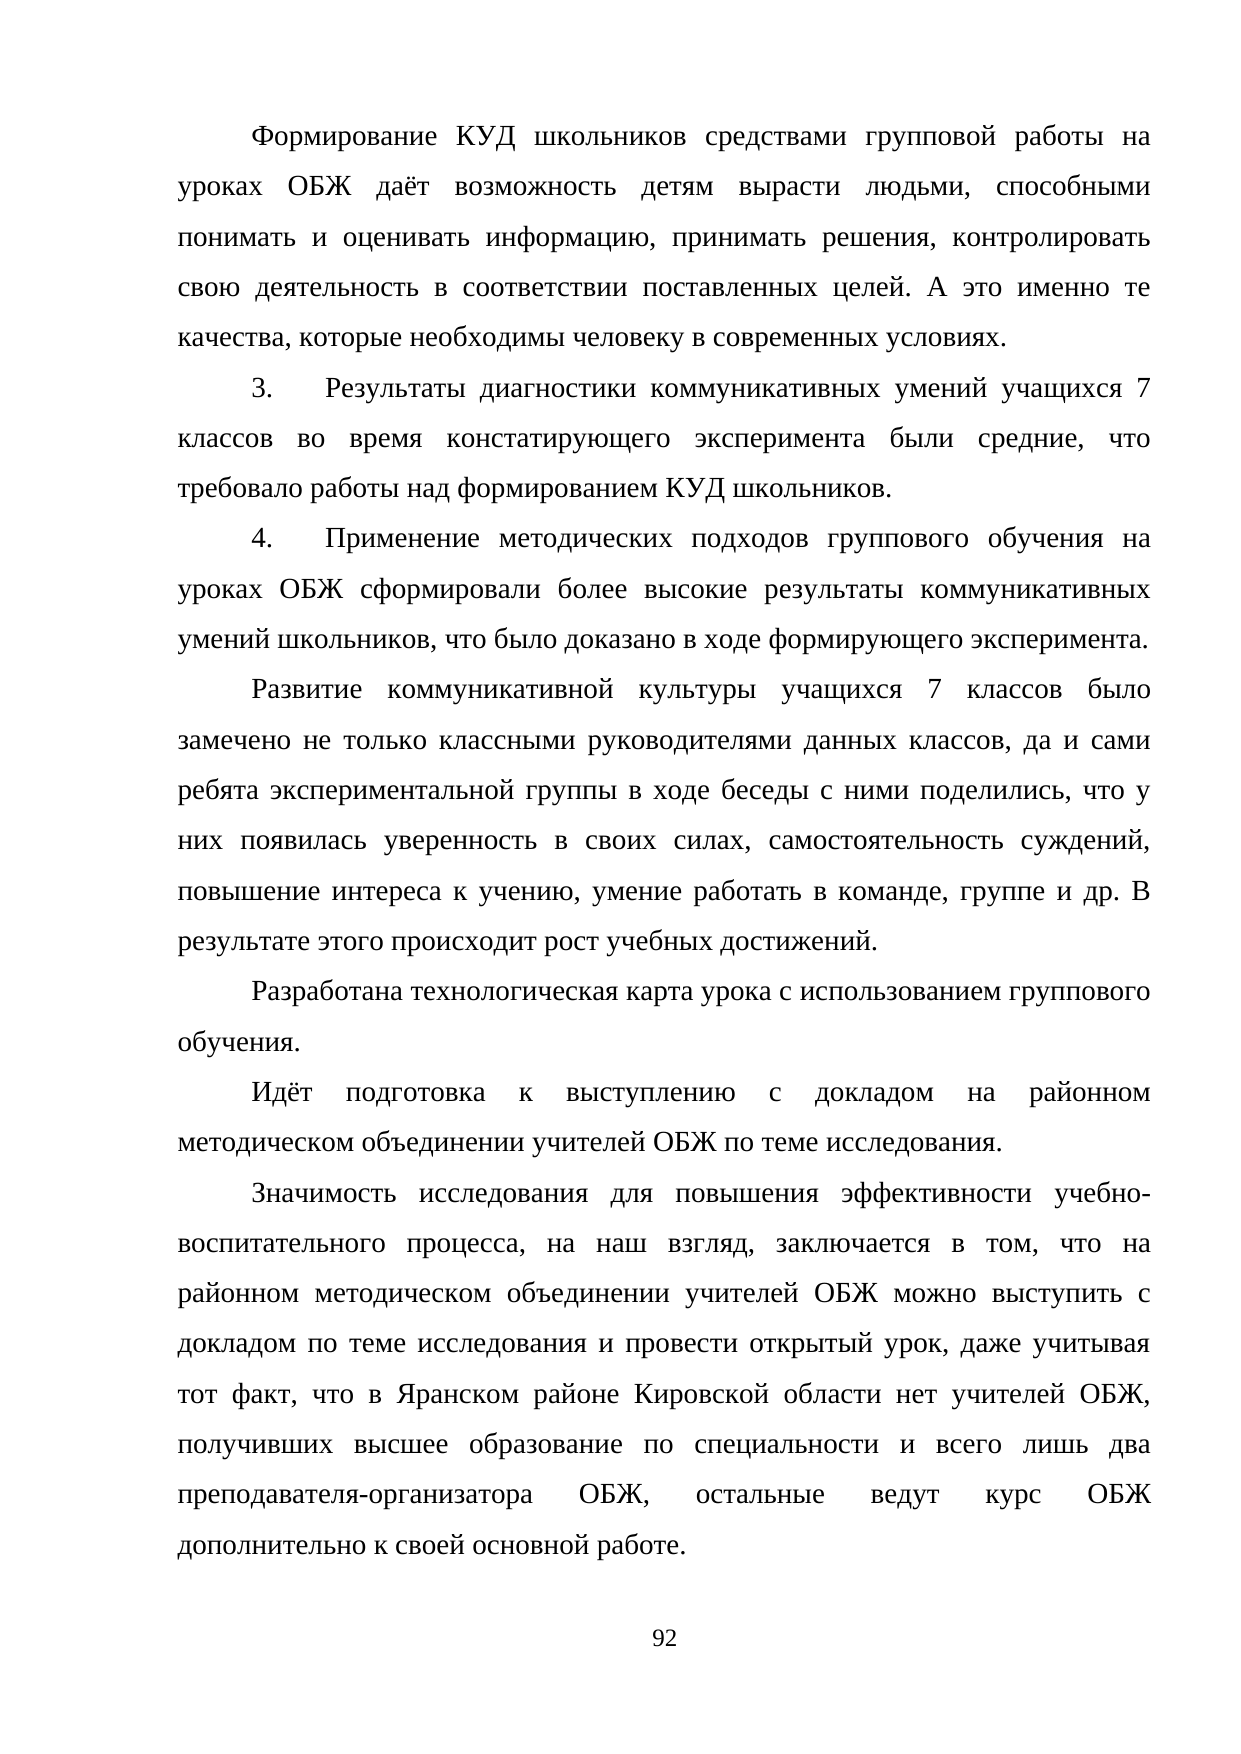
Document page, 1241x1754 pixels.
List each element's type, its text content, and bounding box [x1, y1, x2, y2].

list Результаты диагностики коммуникативных умений учащихся 7 классов во время констатирующего эксперимента были средние, что требовало работы над формированием КУД школьников. [177, 370, 1152, 504]
list Применение методических подходов группового обучения на уроках ОБЖ сформировали более высокие результаты коммуникативных умений школьников, что было доказано в ходе формирующего эксперимента. [177, 521, 1152, 655]
text Формирование КУД школьников средствами групповой работы на уроках ОБЖ даёт возможность детям вырасти людьми, способными понимать и оценивать информацию, принимать решения, контролировать свою деятельность в соответствии поставленных целей. А это именно те качества, которые необходимы человеку в современных условиях. [177, 118, 1152, 353]
list Разработана технологическая карта урока с использованием группового обучения. [177, 973, 1152, 1057]
text Значимость исследования для повышения эффективности учебно-воспитательного процесса, на наш взгляд, заключается в том, что на районном методическом объединении учителей ОБЖ можно выступить с докладом по теме исследования и провести открытый урок, даже учитывая тот факт, что в Яранском районе Кировской области нет учителей ОБЖ, получивших высшее образование по специальности и всего лишь два преподавателя-организатора ОБЖ, остальные ведут курс ОБЖ дополнительно к своей основной работе. [177, 1175, 1152, 1560]
list Идёт подготовка к выступлению с докладом на районном методическом объединении учителей ОБЖ по теме исследования. [177, 1074, 1152, 1158]
text Развитие коммуникативной культуры учащихся 7 классов было замечено не только классными руководителями данных классов, да и сами ребята экспериментальной группы в ходе беседы с ними поделились, что у них появилась уверенность в своих силах, самостоятельность суждений, повышение интереса к учению, умение работать в команде, группе и др. В результате этого происходит рост учебных достижений. [177, 672, 1152, 957]
